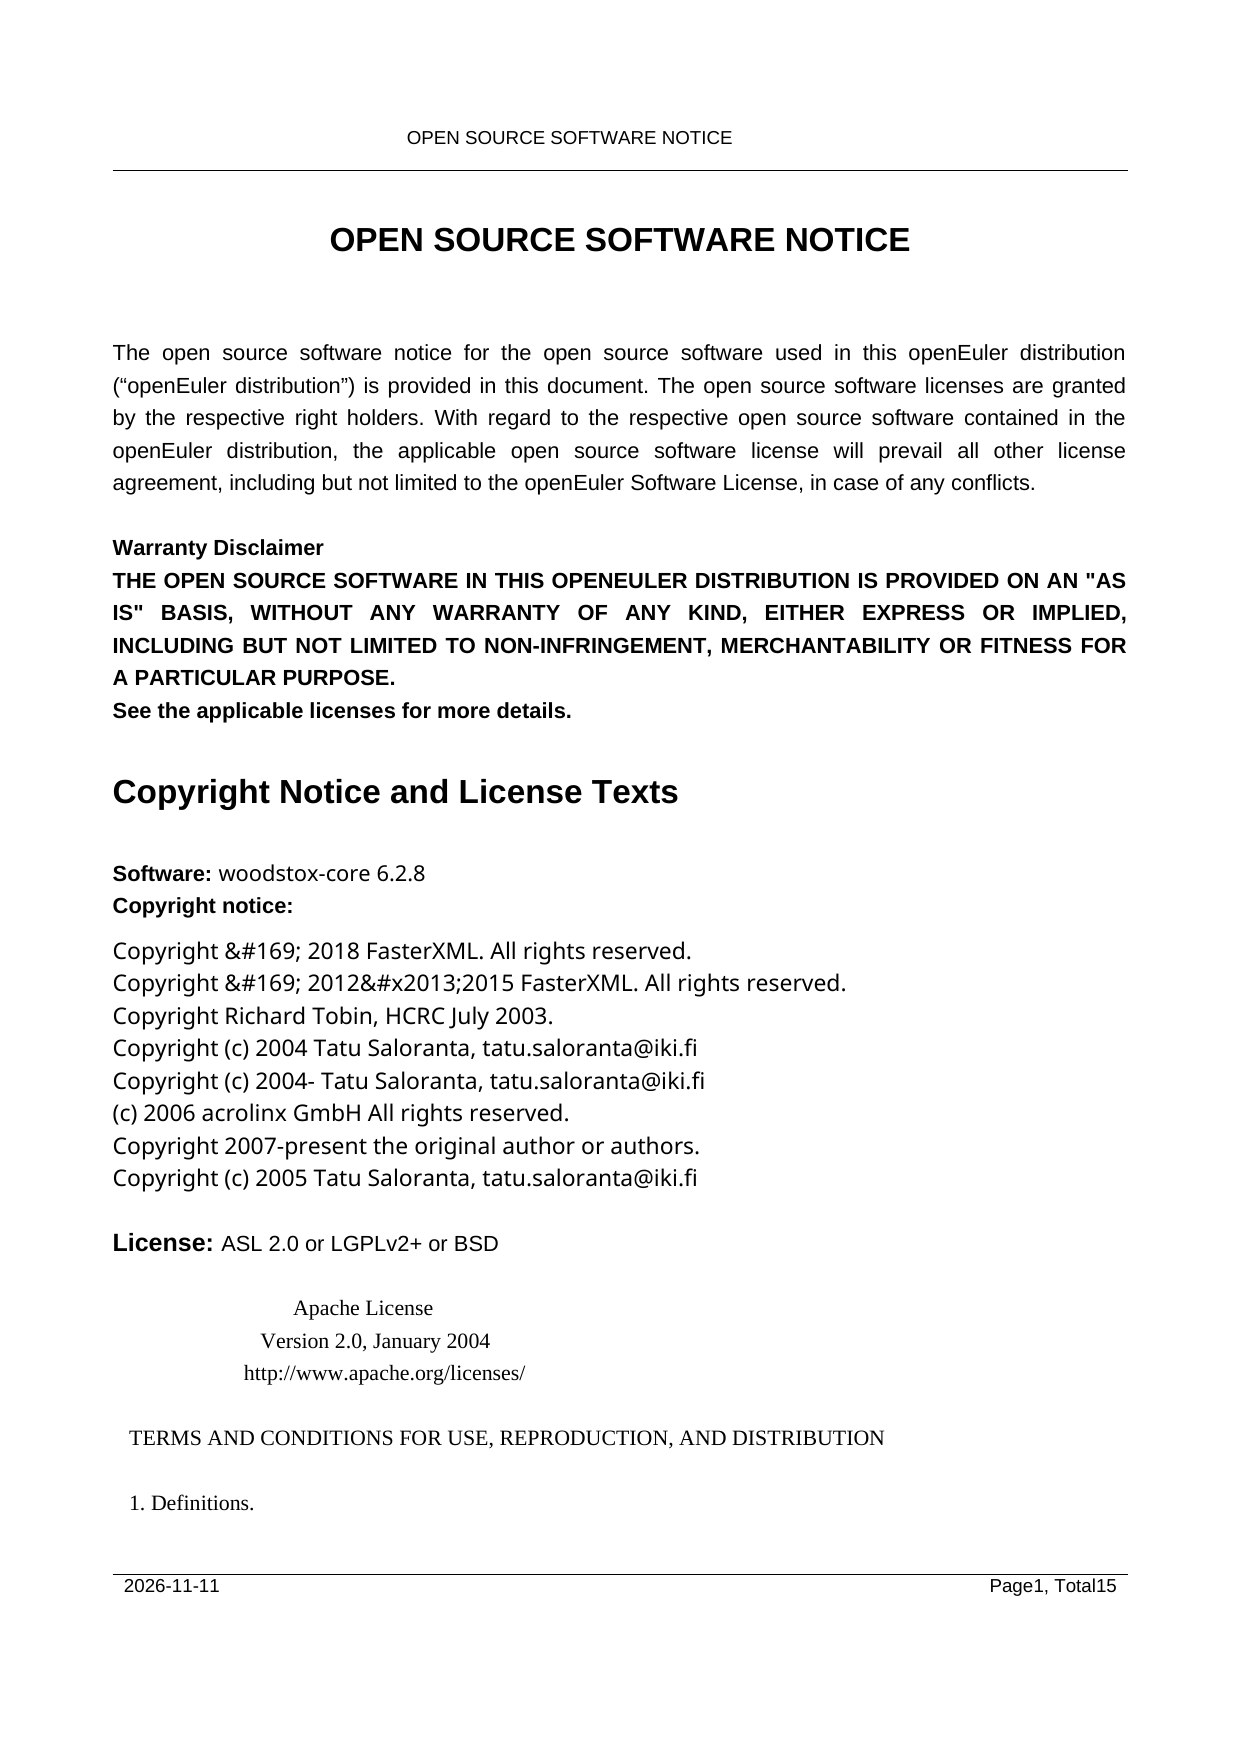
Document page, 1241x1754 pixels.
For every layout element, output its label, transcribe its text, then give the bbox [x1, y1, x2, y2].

text The open source software notice for the open source software used in this openEuler distribution (“openEuler distribution”) is provided in this document. The open source software licenses are granted by the respective right holders. With regard to the respective open source software contained in the openEuler distribution, the applicable open source software license will prevail all other license agreement, including but not limited to the openEuler Software License, in case of any conflicts. [112, 336, 1128, 499]
text THE OPEN SOURCE SOFTWARE IN THIS OPENEULER DISTRIBUTION IS PROVIDED ON AN "AS IS" BASIS, WITHOUT ANY WARRANTY OF ANY KIND, EITHER EXPRESS OR IMPLIED, INCLUDING BUT NOT LIMITED TO NON-INFRINGEMENT, MERCHANTABILITY OR FITNESS FOR A PARTICULAR PURPOSE. See the applicable licenses for more details. [112, 564, 1128, 726]
text Warranty Disclaimer [112, 531, 1128, 564]
title Software: woodstox-core 6.2.8 [112, 856, 1128, 889]
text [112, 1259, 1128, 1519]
text License: ASL 2.0 or LGPLv2+ or BSD [112, 1226, 1128, 1259]
text Copyright Notice and License Texts [112, 759, 1128, 824]
text Copyright &#169; 2018 FasterXML. All rights reserved. Copyright &#169; 2012&#x2013;2015 FasterXML. All rights reserved. Copyright Richard Tobin, HCRC July 2003. Copyright (c) 2004 Tatu Saloranta, tatu.saloranta@iki.fi Copyright (c) 2004- Tatu Saloranta, tatu.saloranta@iki.fi (c) 2006 acrolinx GmbH All rights reserved. Copyright 2007-present the original author or authors. Copyright (c) 2005 Tatu Saloranta, tatu.saloranta@iki.fi [112, 934, 1128, 1226]
text OPEN SOURCE SOFTWARE NOTICE [112, 206, 1128, 271]
text Copyright notice: [112, 889, 1128, 921]
